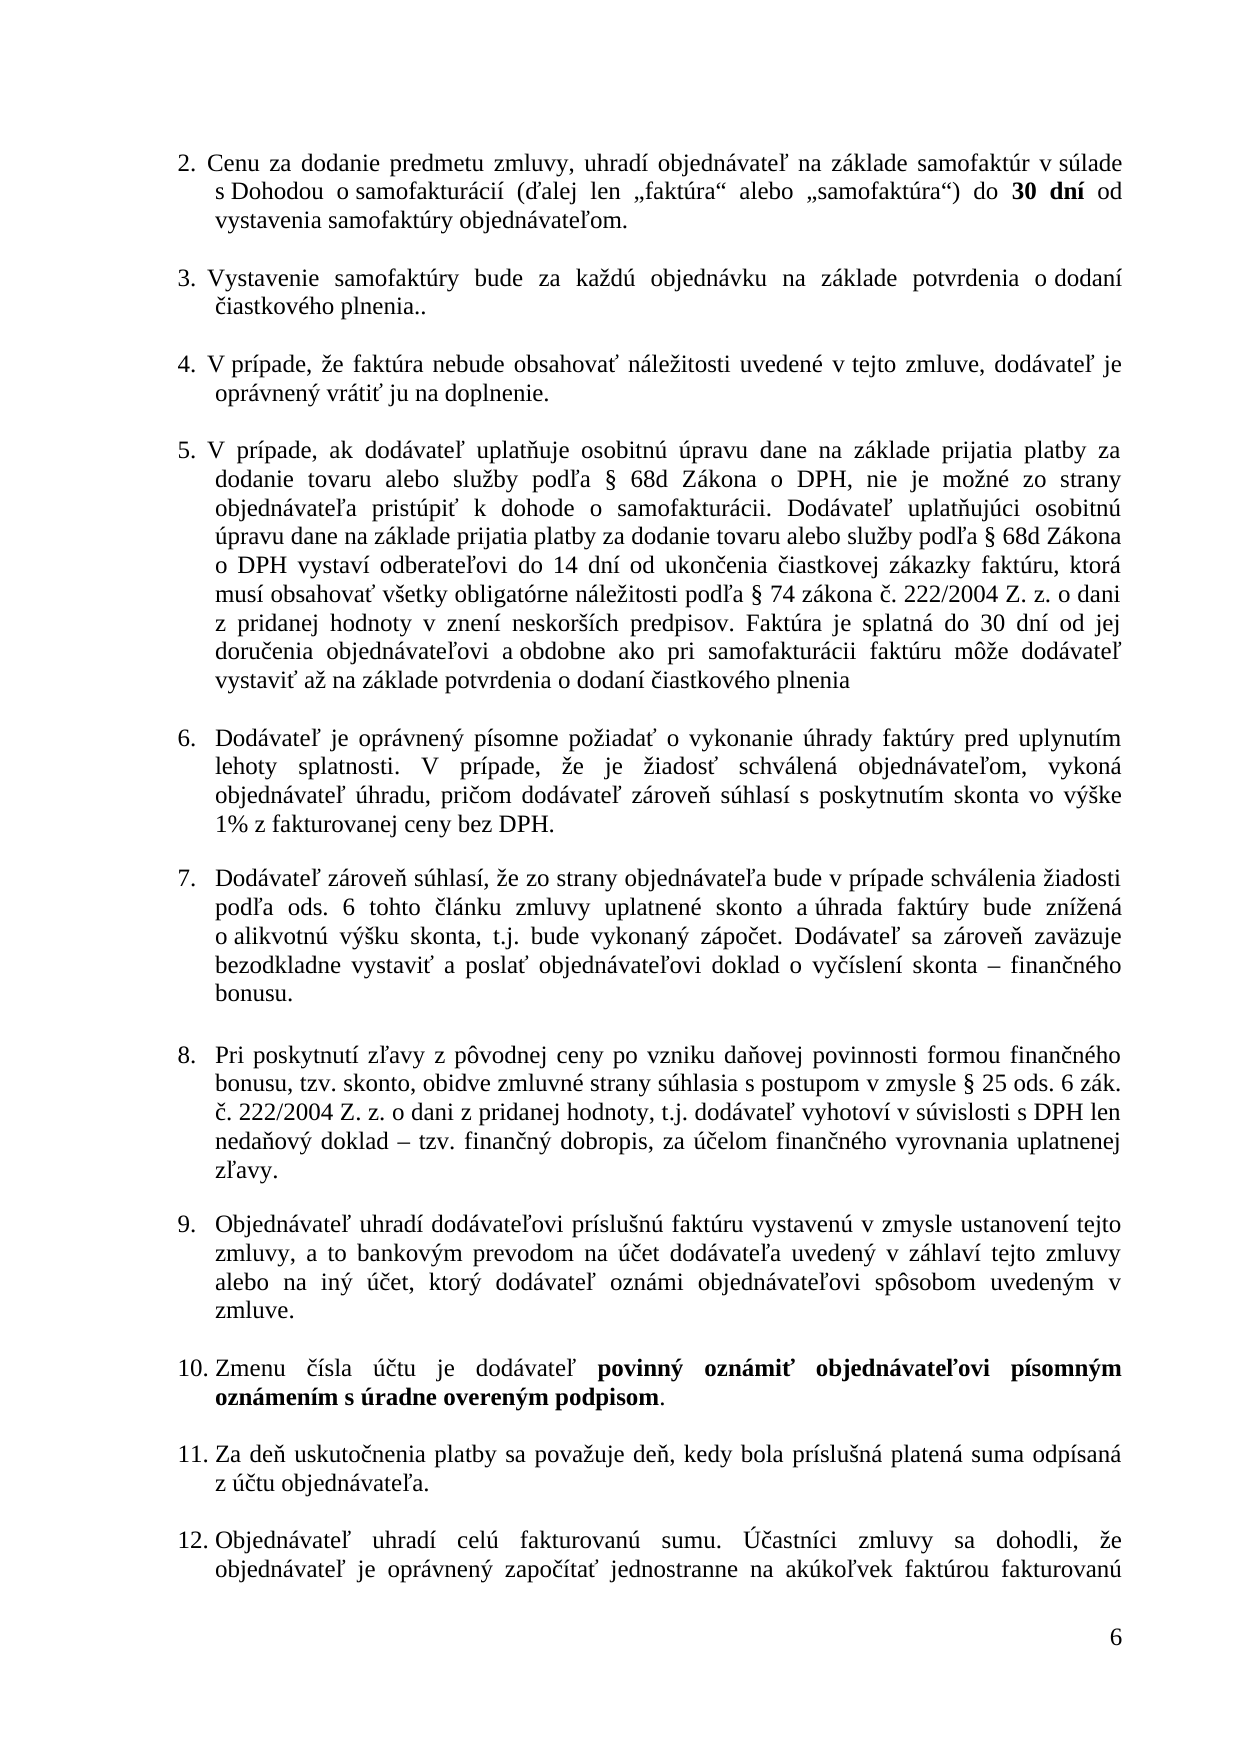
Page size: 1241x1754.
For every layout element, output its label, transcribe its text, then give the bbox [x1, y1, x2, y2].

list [177, 1526, 1122, 1583]
list Za deň uskutočnenia platby sa považuje deň, kedy bola príslušná platená suma odpísaná z účtu objednávateľa. [177, 1439, 1122, 1497]
list Pri poskytnutí zľavy z pôvodnej ceny po vzniku daňovej povinnosti formou finančného bonusu, tzv. skonto, obidve zmluvné strany súhlasia s postupom v zmysle § 25 ods. 6 zák. č. 222/2004 Z. z. o dani z pridanej hodnoty, t.j. dodávateľ vyhotoví v súvislosti s DPH len nedaňový doklad – tzv. finančný dobropis, za účelom finančného vyrovnania uplatnenej zľavy. [177, 1040, 1122, 1183]
list V prípade, ak dodávateľ uplatňuje osobitnú úpravu dane na základe prijatia platby za dodanie tovaru alebo služby podľa § 68d Zákona o DPH, nie je možné zo strany objednávateľa pristúpiť k dohode o samofakturácii. Dodávateľ uplatňujúci osobitnú úpravu dane na základe prijatia platby za dodanie tovaru alebo služby podľa § 68d Zákona o DPH vystaví odberateľovi do 14 dní od ukončenia čiastkovej zákazky faktúru, ktorá musí obsahovať všetky obligatórne náležitosti podľa § 74 zákona č. 222/2004 Z. z. o dani z pridanej hodnoty v znení neskorších predpisov. Faktúra je splatná do 30 dní od jej doručenia objednávateľovi a obdobne ako pri samofakturácii faktúru môže dodávateľ vystaviť až na základe potvrdenia o dodaní čiastkového plnenia [177, 435, 1122, 694]
list Dodávateľ zároveň súhlasí, že zo strany objednávateľa bude v prípade schválenia žiadosti podľa ods. 6 tohto článku zmluvy uplatnené skonto a úhrada faktúry bude znížená o alikvotnú výšku skonta, t.j. bude vykonaný zápočet. Dodávateľ sa zároveň zaväzuje bezodkladne vystaviť a poslať objednávateľovi doklad o vyčíslení skonta – finančného bonusu. [177, 863, 1122, 1007]
list Vystavenie samofaktúry bude za každú objednávku na základe potvrdenia o dodaní čiastkového plnenia.. [177, 263, 1122, 320]
list Objednávateľ uhradí dodávateľovi príslušnú faktúru vystavenú v zmysle ustanovení tejto zmluvy, a to bankovým prevodom na účet dodávateľa uvedený v záhlaví tejto zmluvy alebo na iný účet, ktorý dodávateľ oznámi objednávateľovi spôsobom uvedeným v zmluve. [177, 1209, 1122, 1324]
list Cenu za dodanie predmetu zmluvy, uhradí objednávateľ na základe samofaktúr v súlade s Dohodou o samofakturácií (ďalej len „faktúra“ alebo „samofaktúra“) do 30 dní od vystavenia samofaktúry objednávateľom. [177, 148, 1122, 234]
list V prípade, že faktúra nebude obsahovať náležitosti uvedené v tejto zmluve, dodávateľ je oprávnený vrátiť ju na doplnenie. [177, 349, 1122, 406]
list Zmenu čísla účtu je dodávateľ povinný oznámiť objednávateľovi písomným oznámením s úradne overeným podpisom. [177, 1353, 1122, 1411]
list Dodávateľ je oprávnený písomne požiadať o vykonanie úhrady faktúry pred uplynutím lehoty splatnosti. V prípade, že je žiadosť schválená objednávateľom, vykoná objednávateľ úhradu, pričom dodávateľ zároveň súhlasí s poskytnutím skonta vo výške 1% z fakturovanej ceny bez DPH. [177, 723, 1122, 838]
